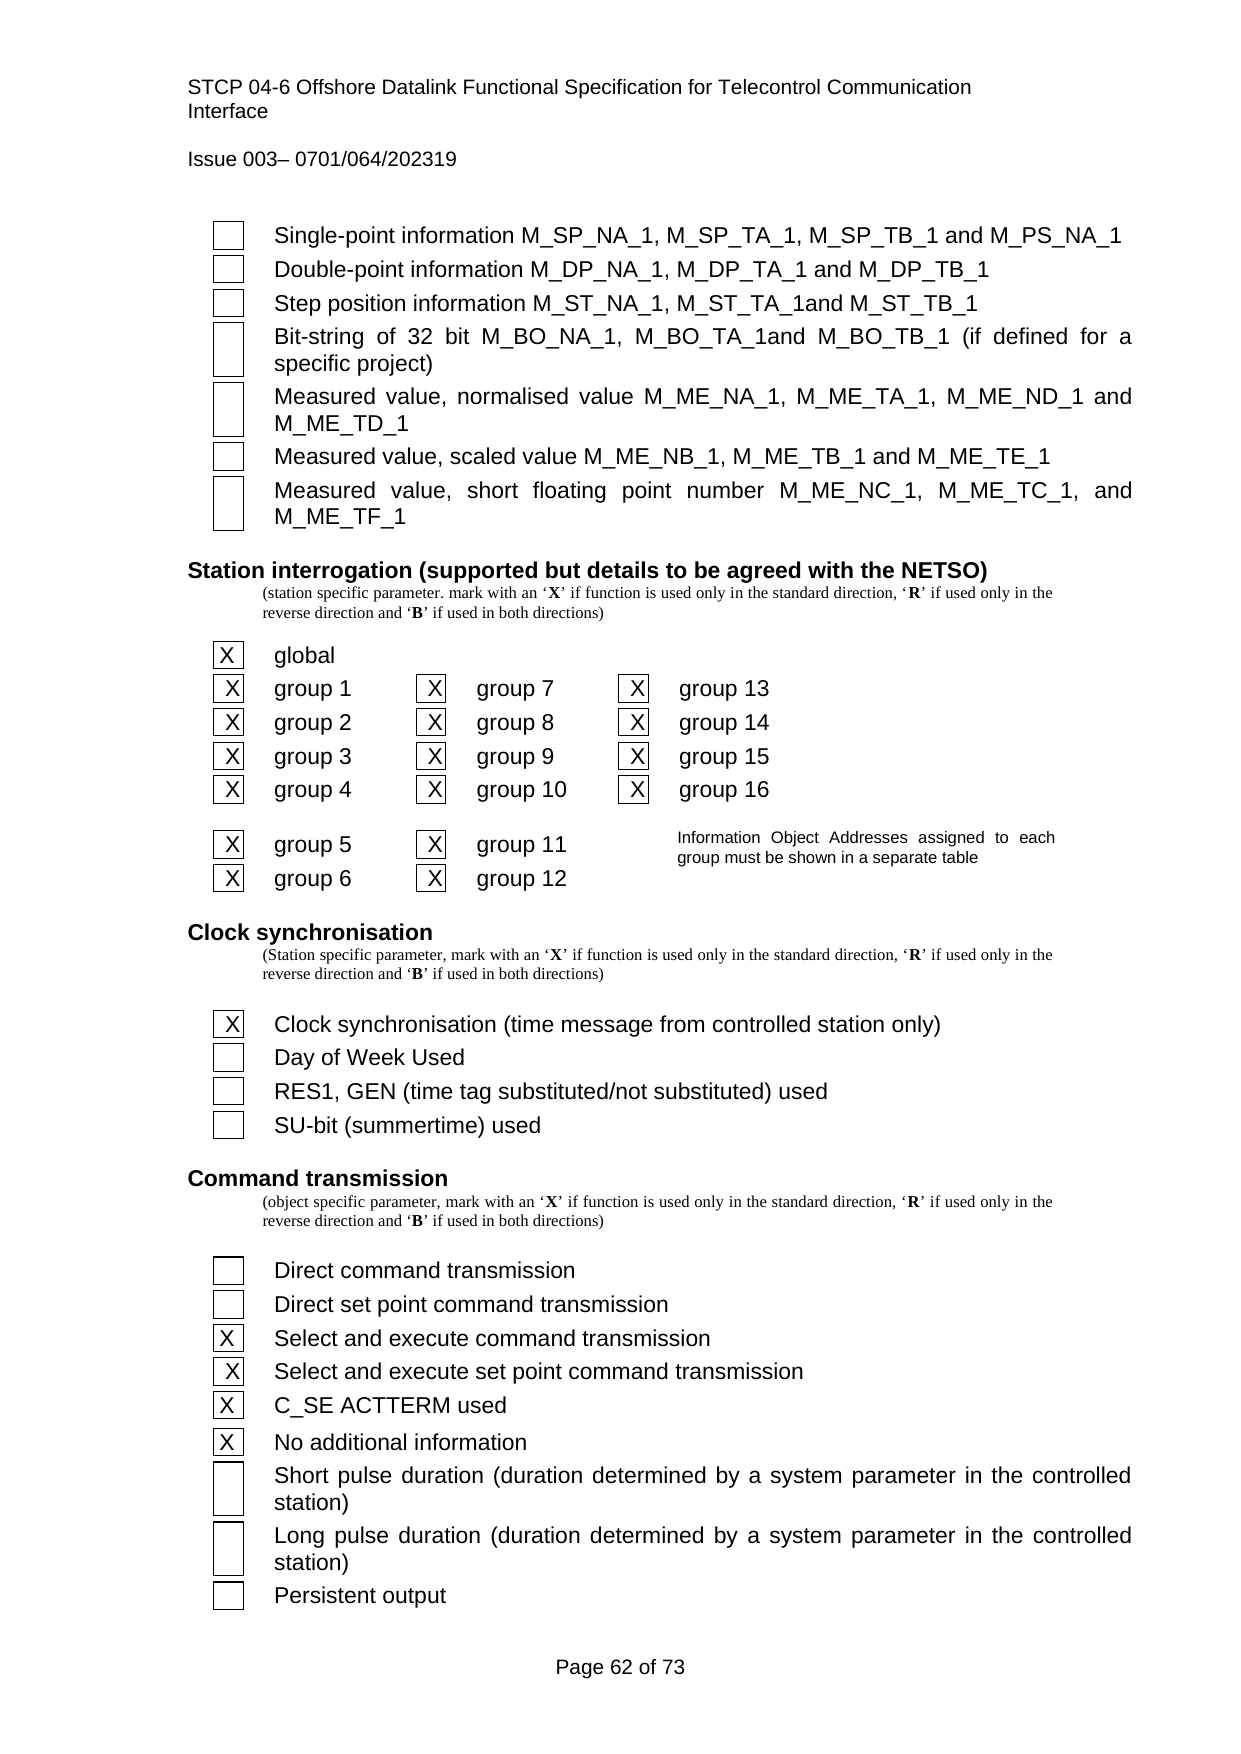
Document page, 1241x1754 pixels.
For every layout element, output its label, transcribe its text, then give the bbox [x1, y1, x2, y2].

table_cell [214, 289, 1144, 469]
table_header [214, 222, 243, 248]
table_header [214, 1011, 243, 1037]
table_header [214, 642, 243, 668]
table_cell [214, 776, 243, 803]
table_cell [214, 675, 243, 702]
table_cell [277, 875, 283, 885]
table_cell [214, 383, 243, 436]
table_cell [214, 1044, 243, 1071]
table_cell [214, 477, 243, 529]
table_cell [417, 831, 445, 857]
text (object specific parameter, mark with an ‘X’ if function is used only in the standard direction, ‘R’ if used only in the reverse direction and ‘B’ if used in both directions) [262, 1192, 1053, 1230]
text (station specific parameter. mark with an ‘X’ if function is used only in the standard direction, ‘R’ if used only in the reverse direction and ‘B’ if used in both directions) [262, 583, 1053, 622]
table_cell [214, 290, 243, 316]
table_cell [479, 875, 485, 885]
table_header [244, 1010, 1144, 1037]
text Command transmission [187, 1165, 1053, 1192]
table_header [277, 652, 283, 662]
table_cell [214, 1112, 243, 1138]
text Station interrogation (supported but details to be agreed with the NETSO) [187, 557, 1053, 583]
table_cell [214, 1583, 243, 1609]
text Clock synchronisation [187, 918, 1053, 945]
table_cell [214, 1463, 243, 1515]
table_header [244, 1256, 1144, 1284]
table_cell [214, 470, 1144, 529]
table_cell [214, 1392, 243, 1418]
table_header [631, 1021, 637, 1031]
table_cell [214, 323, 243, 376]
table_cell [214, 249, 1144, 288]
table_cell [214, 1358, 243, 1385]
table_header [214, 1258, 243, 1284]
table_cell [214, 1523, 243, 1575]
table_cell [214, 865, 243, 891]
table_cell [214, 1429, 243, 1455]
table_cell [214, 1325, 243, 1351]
text (Station specific parameter, mark with an ‘X’ if function is used only in the standard direction, ‘R’ if used only in the reverse direction and ‘B’ if used in both directions) [262, 945, 1053, 983]
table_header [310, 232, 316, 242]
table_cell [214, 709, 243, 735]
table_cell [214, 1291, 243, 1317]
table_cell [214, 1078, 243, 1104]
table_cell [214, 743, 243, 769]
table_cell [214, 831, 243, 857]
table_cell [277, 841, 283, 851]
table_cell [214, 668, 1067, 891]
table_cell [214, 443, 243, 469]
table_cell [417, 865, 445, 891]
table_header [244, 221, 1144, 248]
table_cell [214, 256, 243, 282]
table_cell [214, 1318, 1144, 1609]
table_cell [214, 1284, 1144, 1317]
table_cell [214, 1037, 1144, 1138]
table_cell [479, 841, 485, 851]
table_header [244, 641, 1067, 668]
